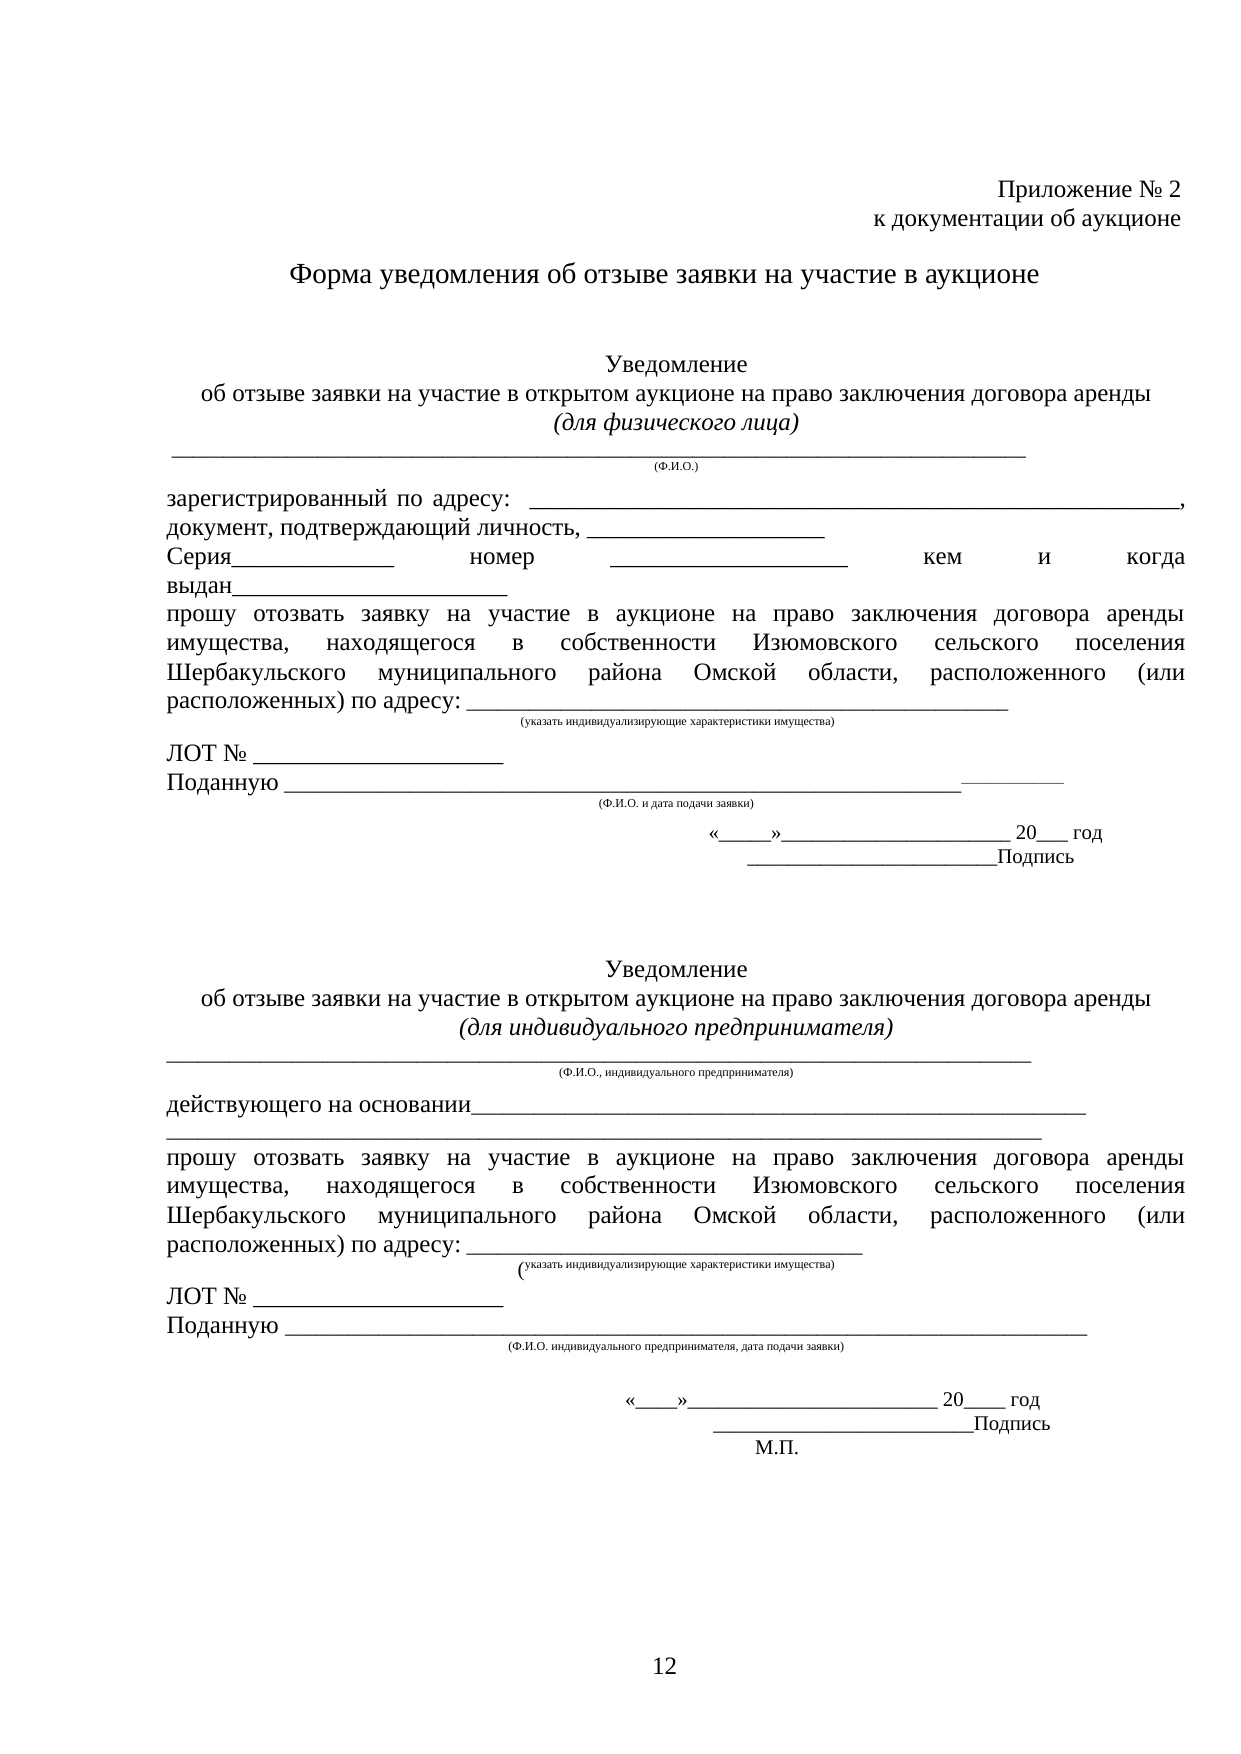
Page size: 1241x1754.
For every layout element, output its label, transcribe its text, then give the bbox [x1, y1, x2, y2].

text (Ф.И.О. индивидуального предпринимателя, дата подачи заявки) [166, 1339, 1186, 1363]
text (Ф.И.О. и дата подачи заявки) [166, 796, 1186, 820]
text ЛОТ № ____________________ [166, 1281, 1186, 1310]
text действующего на основании___________________________________________________________ [166, 1089, 1186, 1117]
text Поданную __________________________________________________________________________________ [166, 767, 1186, 796]
text об отзыве заявки на участие в открытом аукционе на право заключения договора аренды [166, 378, 1186, 407]
text (для индивидуального предпринимателя) [166, 1012, 1186, 1041]
text Поданную _____________________________________________________________________________ [166, 1310, 1186, 1339]
text (указать индивидуализирующие характеристики имущества) [166, 714, 1186, 738]
text Уведомление [166, 954, 1186, 983]
text ____________________________________________________________________________________ [166, 1117, 1186, 1142]
text к документации об аукционе [91, 203, 1181, 232]
text (Ф.И.О., индивидуального предпринимателя) [166, 1065, 1186, 1089]
text об отзыве заявки на участие в открытом аукционе на право заключения договора аренды [166, 983, 1186, 1012]
text ________________________Подпись [166, 844, 1186, 868]
text __________________________________________________________________________________ [166, 435, 1186, 459]
text Приложение № 2 [91, 174, 1181, 203]
text Уведомление [166, 349, 1186, 378]
text ЛОТ № ____________________ [166, 738, 1186, 767]
text ___________________________________________________________________________________ [166, 1041, 1186, 1065]
subtitle Форма уведомления об отзыве заявки на участие в аукционе [148, 257, 1181, 290]
text М.П. [166, 1435, 1186, 1459]
text (Ф.И.О.) [166, 459, 1186, 483]
text «_____»______________________ 20___ год [166, 820, 1186, 844]
text «____»________________________ 20____ год [166, 1387, 1186, 1411]
text _________________________Подпись [166, 1411, 1186, 1435]
text прошу отозвать заявку на участие в аукционе на право заключения договора аренды имущества, находящегося в собственности Изюмовского сельского поселения Шербакульского муниципального района Омской области, расположенного (или расположенных) по адресу: ______________________________________ [166, 1142, 1186, 1257]
text (для физического лица) [166, 407, 1186, 435]
text Серия_____________ номер ___________________ кем и когда выдан______________________ [166, 541, 1186, 598]
text прошу отозвать заявку на участие в аукционе на право заключения договора аренды имущества, находящегося в собственности Изюмовского сельского поселения Шербакульского муниципального района Омской области, расположенного (или расположенных) по адресу: ____________________________________________________ [166, 598, 1186, 714]
text (указать индивидуализирующие характеристики имущества) [166, 1257, 1186, 1281]
text зарегистрированный по адресу: ____________________________________________________, документ, подтверждающий личность, ___________________ [166, 483, 1186, 541]
